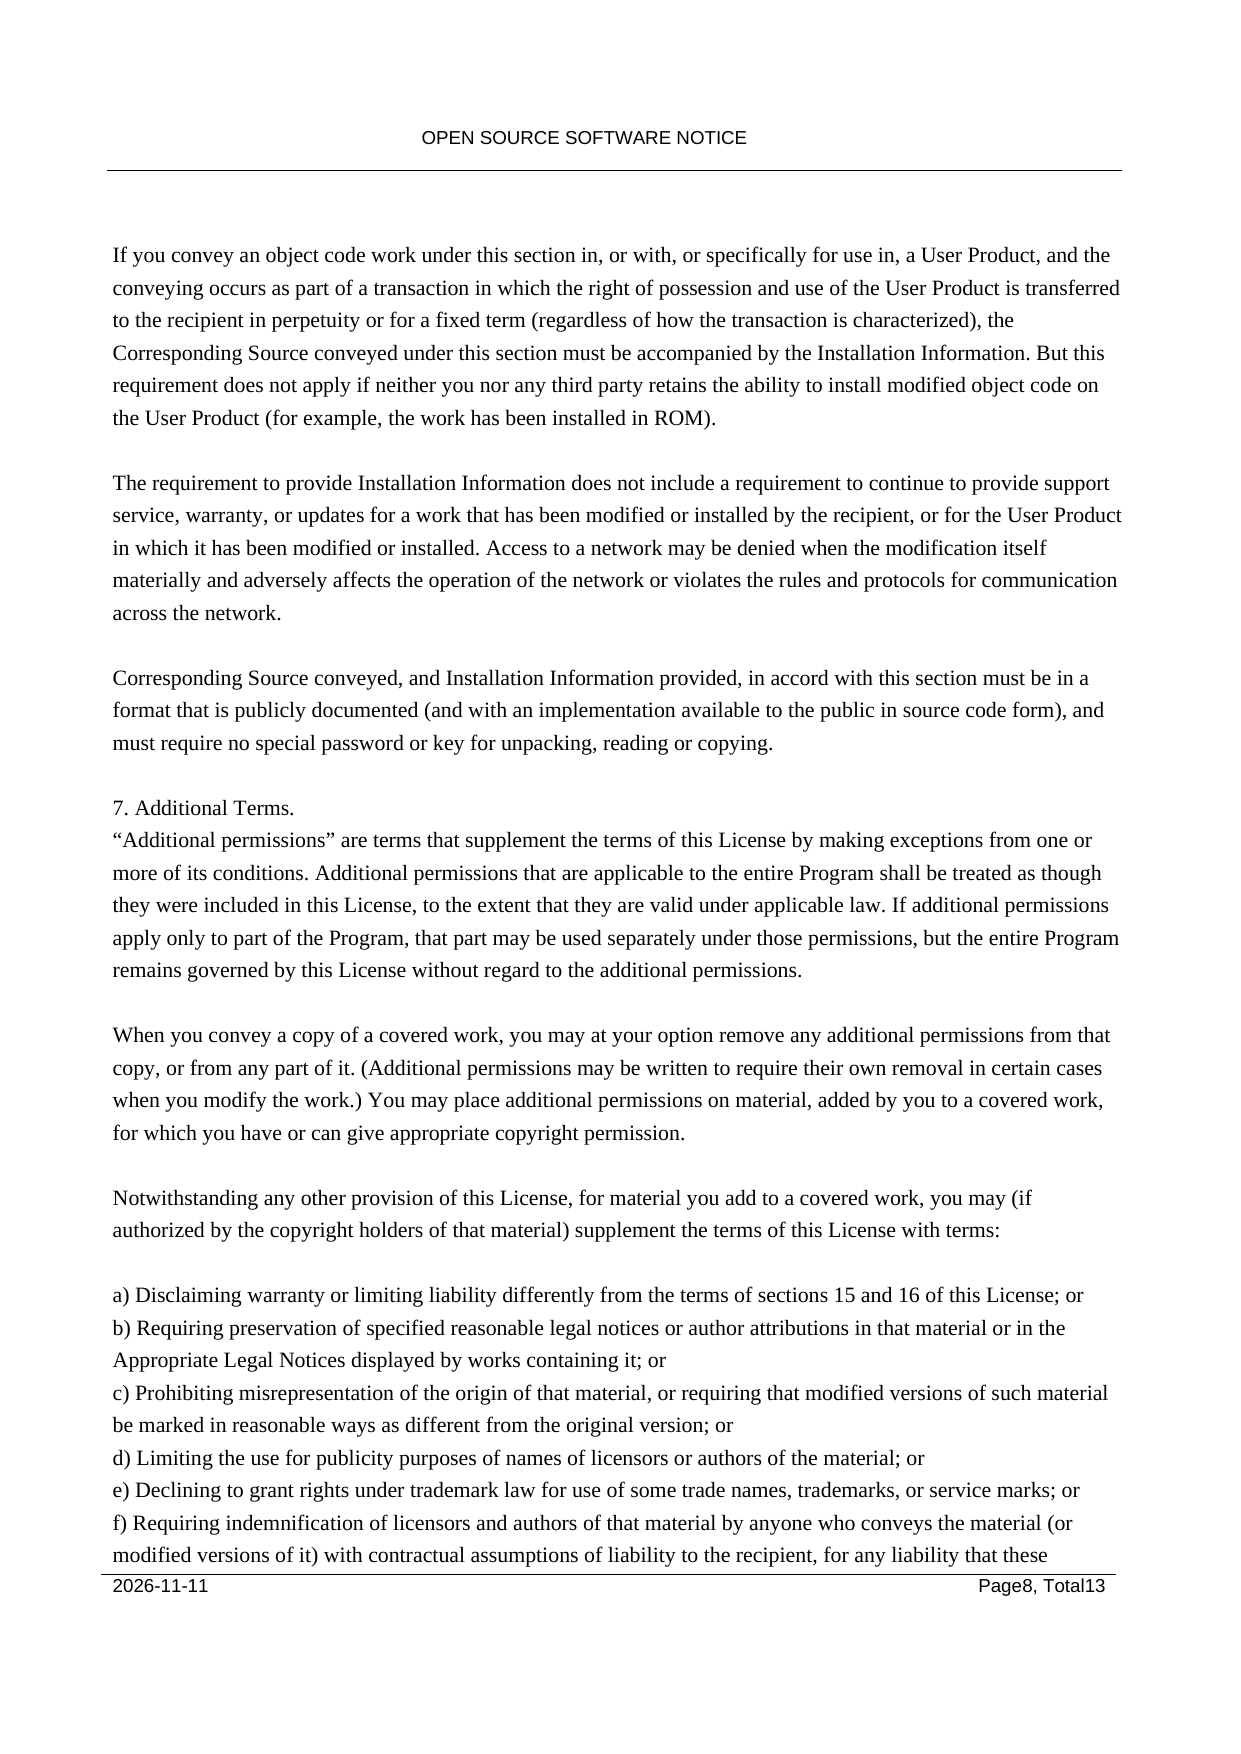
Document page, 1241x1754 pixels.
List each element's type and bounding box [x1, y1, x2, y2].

text [112, 206, 1128, 1571]
